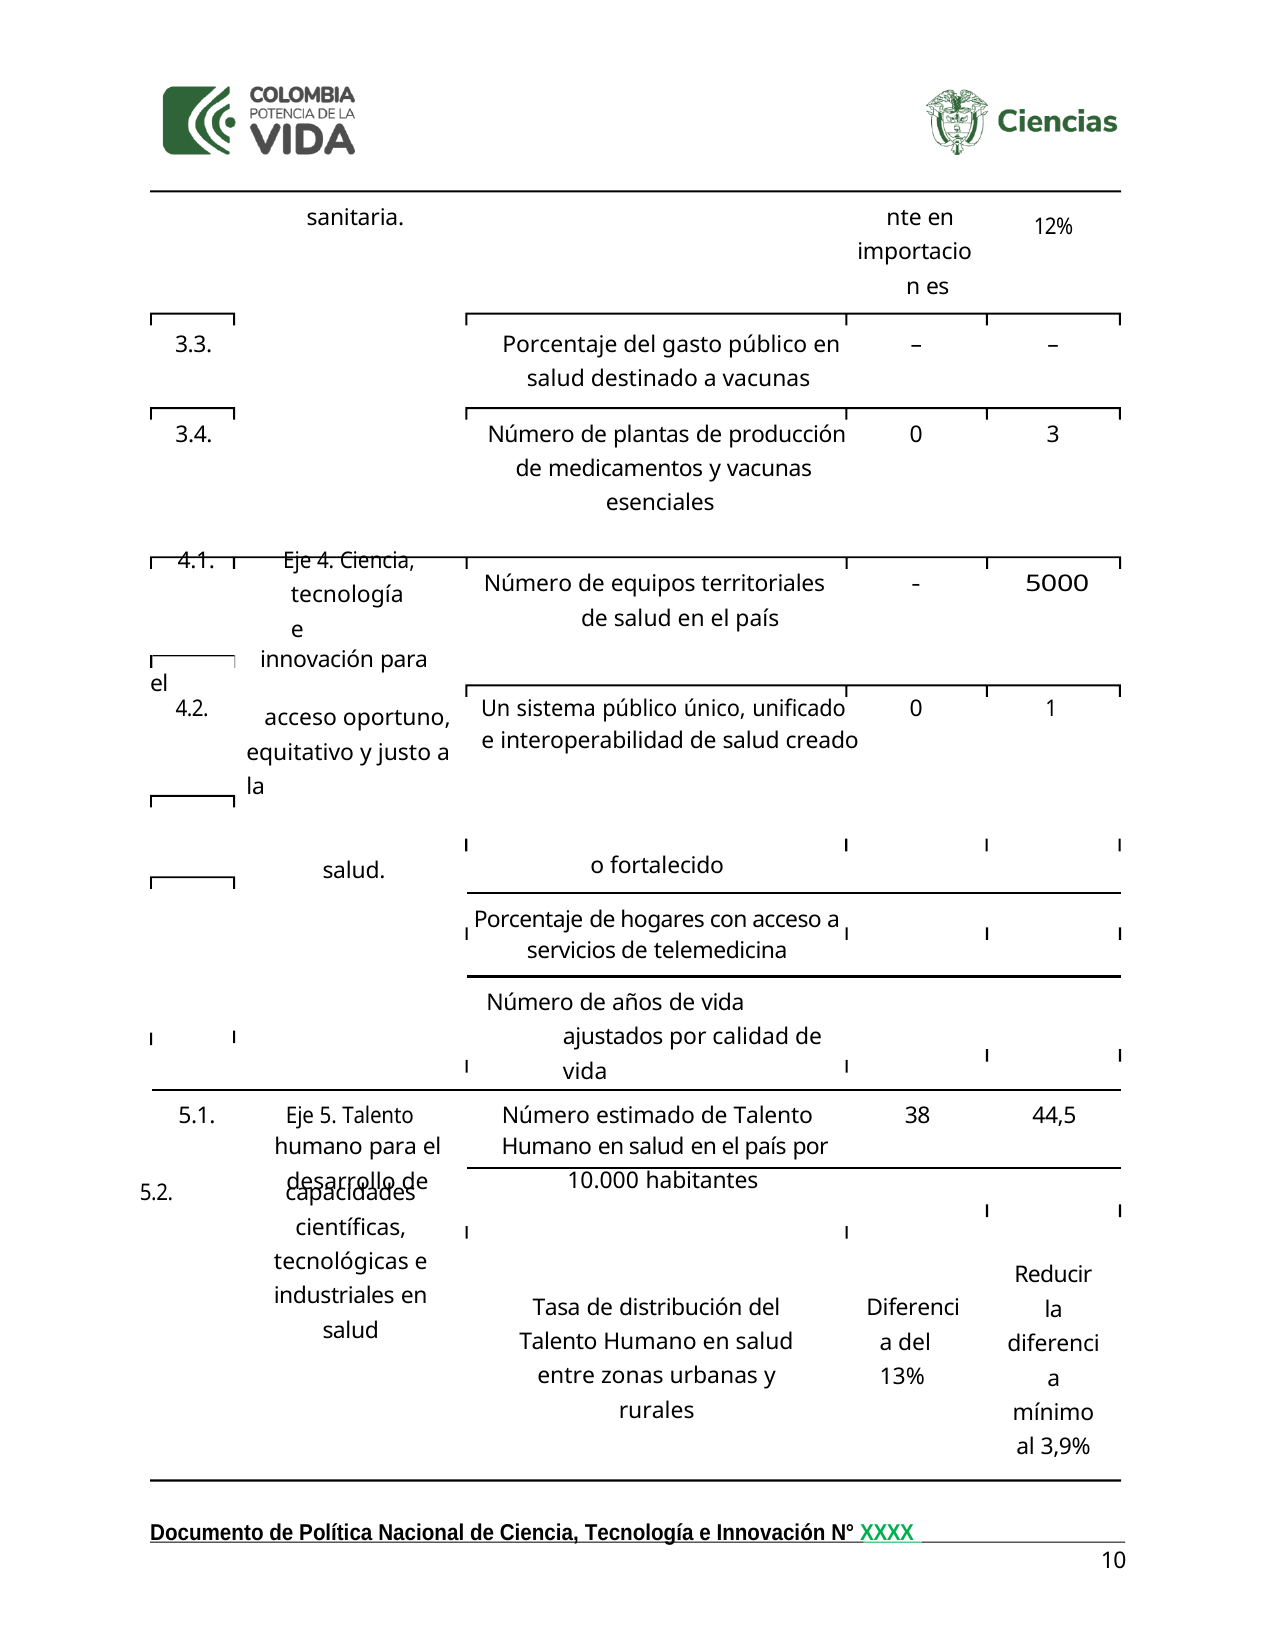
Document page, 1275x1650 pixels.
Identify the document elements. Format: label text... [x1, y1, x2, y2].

text innovación para el [150, 648, 441, 697]
text 3.3. Porcentaje del gasto público en – – salud destinado a vacunas [175, 328, 1060, 393]
picture [150, 78, 366, 161]
text 4.2. [175, 697, 209, 721]
text Reducir la diferencia mínimo al 3,9% [1004, 1258, 1103, 1461]
text Diferencia del 13% [866, 1291, 967, 1391]
text Un sistema público único, unificado 0 1 [481, 697, 1137, 721]
text 4.1. Eje 4. Ciencia, tecnología e [177, 559, 418, 644]
text 12% [981, 210, 1126, 241]
text Número de equipos territoriales de salud en el país [484, 567, 829, 633]
picture [915, 81, 1125, 161]
text acceso oportuno, equitativo y justo a la [246, 701, 455, 801]
text de medicamentos y vacunas esenciales [515, 452, 897, 518]
text capacidades científicas, tecnológicas e industriales en salud [250, 1176, 451, 1345]
text importacion es [857, 235, 977, 301]
text sanitaria. nte en [306, 201, 977, 233]
text - 5000 [911, 567, 1137, 598]
text e interoperabilidad de salud creado [481, 724, 1137, 755]
text Tasa de distribución del Talento Humano en salud entre zonas urbanas y rurales [499, 1291, 813, 1425]
text 5.2. [139, 1176, 210, 1207]
text 3.4. Número de plantas de producción 0 3 [175, 418, 1137, 449]
picture [150, 655, 235, 668]
